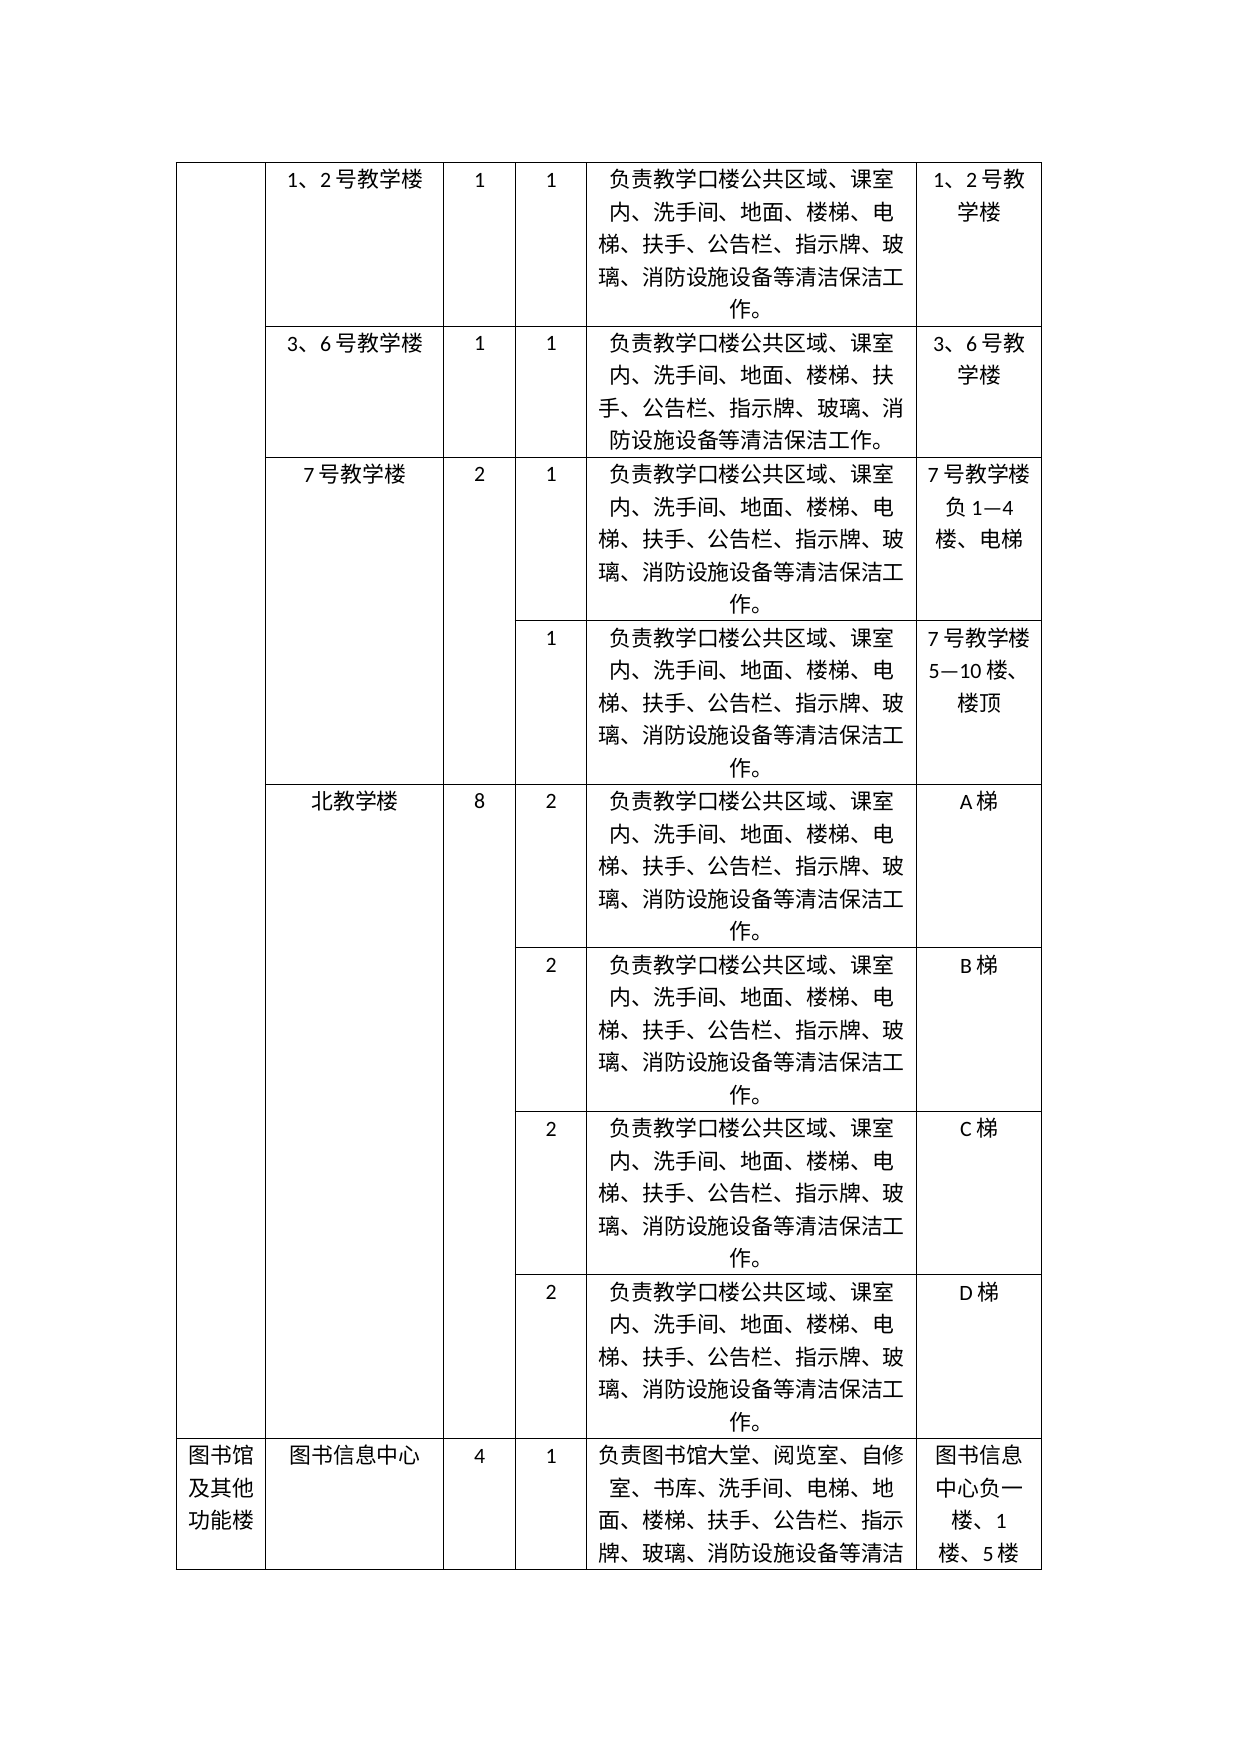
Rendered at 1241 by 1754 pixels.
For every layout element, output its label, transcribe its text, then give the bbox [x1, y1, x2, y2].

table_cell 4 [444, 1439, 515, 1569]
table_cell 负责教学口楼公共区域、课室内、洗手间、地面、楼梯、电梯、扶手、公告栏、指示牌、玻璃、消防设施设备等清洁保洁工作。 [587, 785, 916, 947]
table_cell 负责教学口楼公共区域、课室内、洗手间、地面、楼梯、电梯、扶手、公告栏、指示牌、玻璃、消防设施设备等清洁保洁工作。 [587, 163, 916, 326]
table_cell 图书信息中心 [266, 1439, 443, 1569]
table_cell 2 [516, 1112, 586, 1274]
table_cell 负责教学口楼公共区域、课室内、洗手间、地面、楼梯、电梯、扶手、公告栏、指示牌、玻璃、消防设施设备等清洁保洁工作。 [587, 458, 916, 620]
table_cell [587, 1439, 916, 1569]
table_cell 3、6号教学楼 [917, 327, 1041, 457]
table_cell 2 [444, 458, 515, 784]
table_cell 1 [516, 163, 586, 326]
table_cell 1 [444, 163, 515, 326]
table_cell 负责教学口楼公共区域、课室内、洗手间、地面、楼梯、电梯、扶手、公告栏、指示牌、玻璃、消防设施设备等清洁保洁工作。 [587, 948, 916, 1111]
table_cell 负责教学口楼公共区域、课室内、洗手间、地面、楼梯、电梯、扶手、公告栏、指示牌、玻璃、消防设施设备等清洁保洁工作。 [587, 1275, 916, 1438]
table_cell B梯 [917, 948, 1041, 1111]
table_cell 7号教学楼 [266, 458, 443, 784]
table_cell 1 [516, 621, 586, 784]
table_cell 图书信息中心负一楼、1楼、5楼 [917, 1439, 1041, 1569]
table_cell 8 [444, 785, 515, 1438]
table_cell 1、2号教学楼 [917, 163, 1041, 326]
table_cell A梯 [917, 785, 1041, 947]
table_cell 7号教学楼负1—4楼、电梯 [917, 458, 1041, 620]
table_cell 负责教学口楼公共区域、课室内、洗手间、地面、楼梯、电梯、扶手、公告栏、指示牌、玻璃、消防设施设备等清洁保洁工作。 [587, 621, 916, 784]
table_cell 1 [516, 327, 586, 457]
table_cell 1 [516, 1439, 586, 1569]
table_cell 负责教学口楼公共区域、课室内、洗手间、地面、楼梯、电梯、扶手、公告栏、指示牌、玻璃、消防设施设备等清洁保洁工作。 [587, 1112, 916, 1274]
table_cell 图书馆及其他功能楼 [177, 1439, 265, 1569]
table_cell 1 [444, 327, 515, 457]
table_cell 1、2号教学楼 [266, 163, 443, 326]
table_cell 7号教学楼5—10楼、楼顶 [917, 621, 1041, 784]
table_cell 3、6号教学楼 [266, 327, 443, 457]
table_cell D梯 [917, 1275, 1041, 1438]
table_cell C梯 [917, 1112, 1041, 1274]
table_cell 1 [516, 458, 586, 620]
table_cell 北教学楼 [266, 785, 443, 1438]
table_cell 2 [516, 948, 586, 1111]
table_cell 负责教学口楼公共区域、课室内、洗手间、地面、楼梯、扶手、公告栏、指示牌、玻璃、消防设施设备等清洁保洁工作。 [587, 327, 916, 457]
table_cell 2 [516, 1275, 586, 1438]
table_cell 2 [516, 785, 586, 947]
